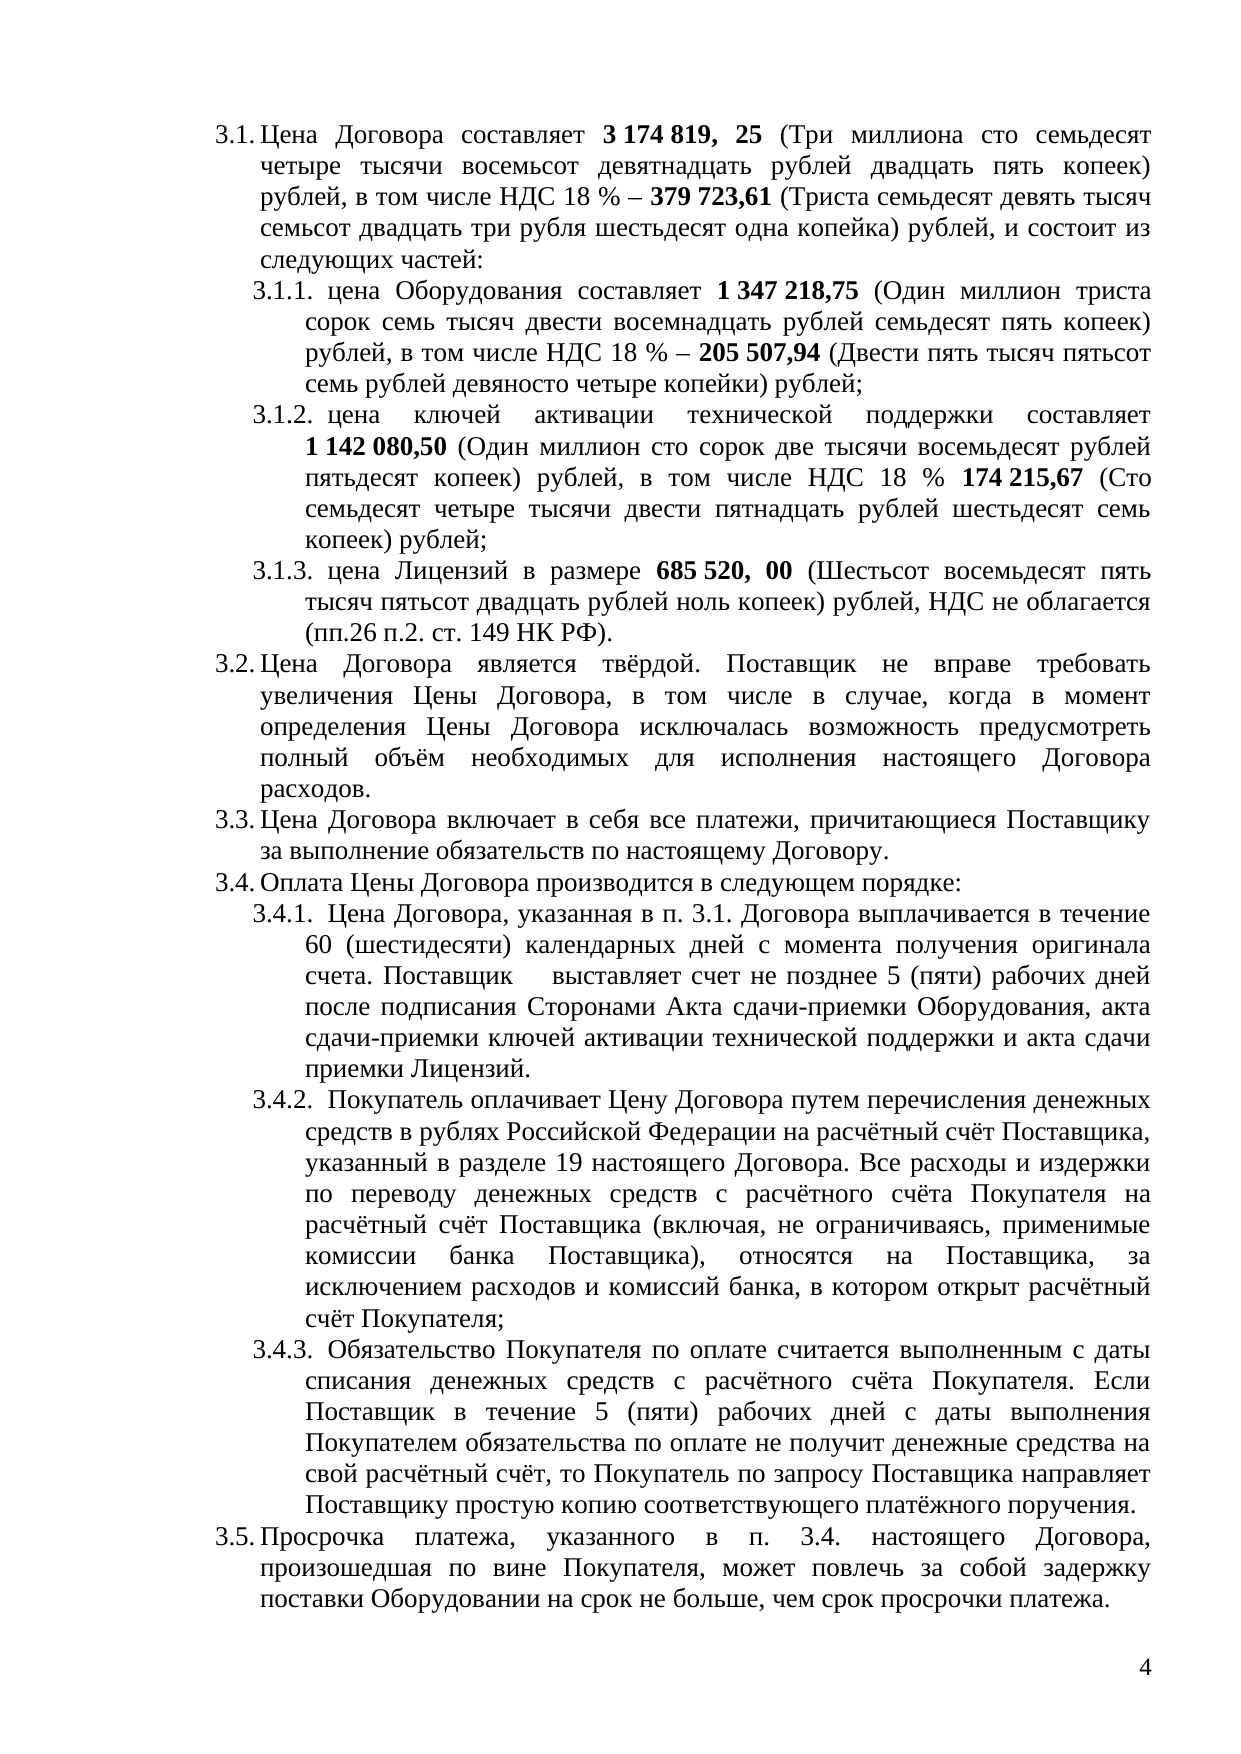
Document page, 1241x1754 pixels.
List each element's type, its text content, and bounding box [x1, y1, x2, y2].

list цена Оборудования составляет 1 347 218,75 (Один миллион триста сорок семь тысяч двести восемнадцать рублей семьдесят пять копеек) рублей, в том числе НДС 18 % – 205 507,94 (Двести пять тысяч пятьсот семь рублей девяносто четыре копейки) рублей; [252, 274, 1152, 398]
list Покупатель оплачивает Цену Договора путем перечисления денежных средств в рублях Российской Федерации на расчётный счёт Поставщика, указанный в разделе 19 настоящего Договора. Все расходы и издержки по переводу денежных средств с расчётного счёта Покупателя на расчётный счёт Поставщика (включая, не ограничиваясь, применимые комиссии банка Поставщика), относятся на Поставщика, за исключением расходов и комиссий банка, в котором открыт расчётный счёт Покупателя; [252, 1084, 1152, 1333]
list Цена Договора, указанная в п. 3.1. Договора выплачивается в течение 60 (шестидесяти) календарных дней с момента получения оригинала счета. Поставщик выставляет счет не позднее 5 (пяти) рабочих дней после подписания Сторонами Акта сдачи-приемки Оборудования, акта сдачи-приемки ключей активации технической поддержки и акта сдачи приемки Лицензий. [252, 897, 1152, 1084]
list Цена Договора включает в себя все платежи, причитающиеся Поставщику за выполнение обязательств по настоящему Договору. [215, 803, 1152, 866]
list Оплата Цены Договора производится в следующем порядке: [215, 866, 1152, 897]
list Обязательство Покупателя по оплате считается выполненным с даты списания денежных средств с расчётного счёта Покупателя. Если Поставщик в течение 5 (пяти) рабочих дней с даты выполнения Покупателем обязательства по оплате не получит денежные средства на свой расчётный счёт, то Покупатель по запросу Поставщика направляет Поставщику простую копию соответствующего платёжного поручения. [252, 1333, 1152, 1520]
list Цена Договора является твёрдой. Поставщик не вправе требовать увеличения Цены Договора, в том числе в случае, когда в момент определения Цены Договора исключалась возможность предусмотреть полный объём необходимых для исполнения настоящего Договора расходов. [215, 648, 1152, 803]
list цена Лицензий в размере 685 520, 00 (Шестьсот восемьдесят пять тысяч пятьсот двадцать рублей ноль копеек) рублей, НДС не облагается (пп.26 п.2. ст. 149 НК РФ). [252, 554, 1152, 648]
list цена ключей активации технической поддержки составляет 1 142 080,50 (Один миллион сто сорок две тысячи восемьдесят рублей пятьдесят копеек) рублей, в том числе НДС 18 % 174 215,67 (Сто семьдесят четыре тысячи двести пятнадцать рублей шестьдесят семь копеек) рублей; [252, 398, 1152, 554]
list Просрочка платежа, указанного в п. 3.4. настоящего Договора, произошедшая по вине Покупателя, может повлечь за собой задержку поставки Оборудовании на срок не больше, чем срок просрочки платежа. [215, 1520, 1152, 1613]
list Цена Договора составляет 3 174 819, 25 (Три миллиона сто семьдесят четыре тысячи восемьсот девятнадцать рублей двадцать пять копеек) рублей, в том числе НДС 18 % – 379 723,61 (Триста семьдесят девять тысяч семьсот двадцать три рубля шестьдесят одна копейка) рублей, и состоит из следующих частей: [215, 118, 1152, 274]
